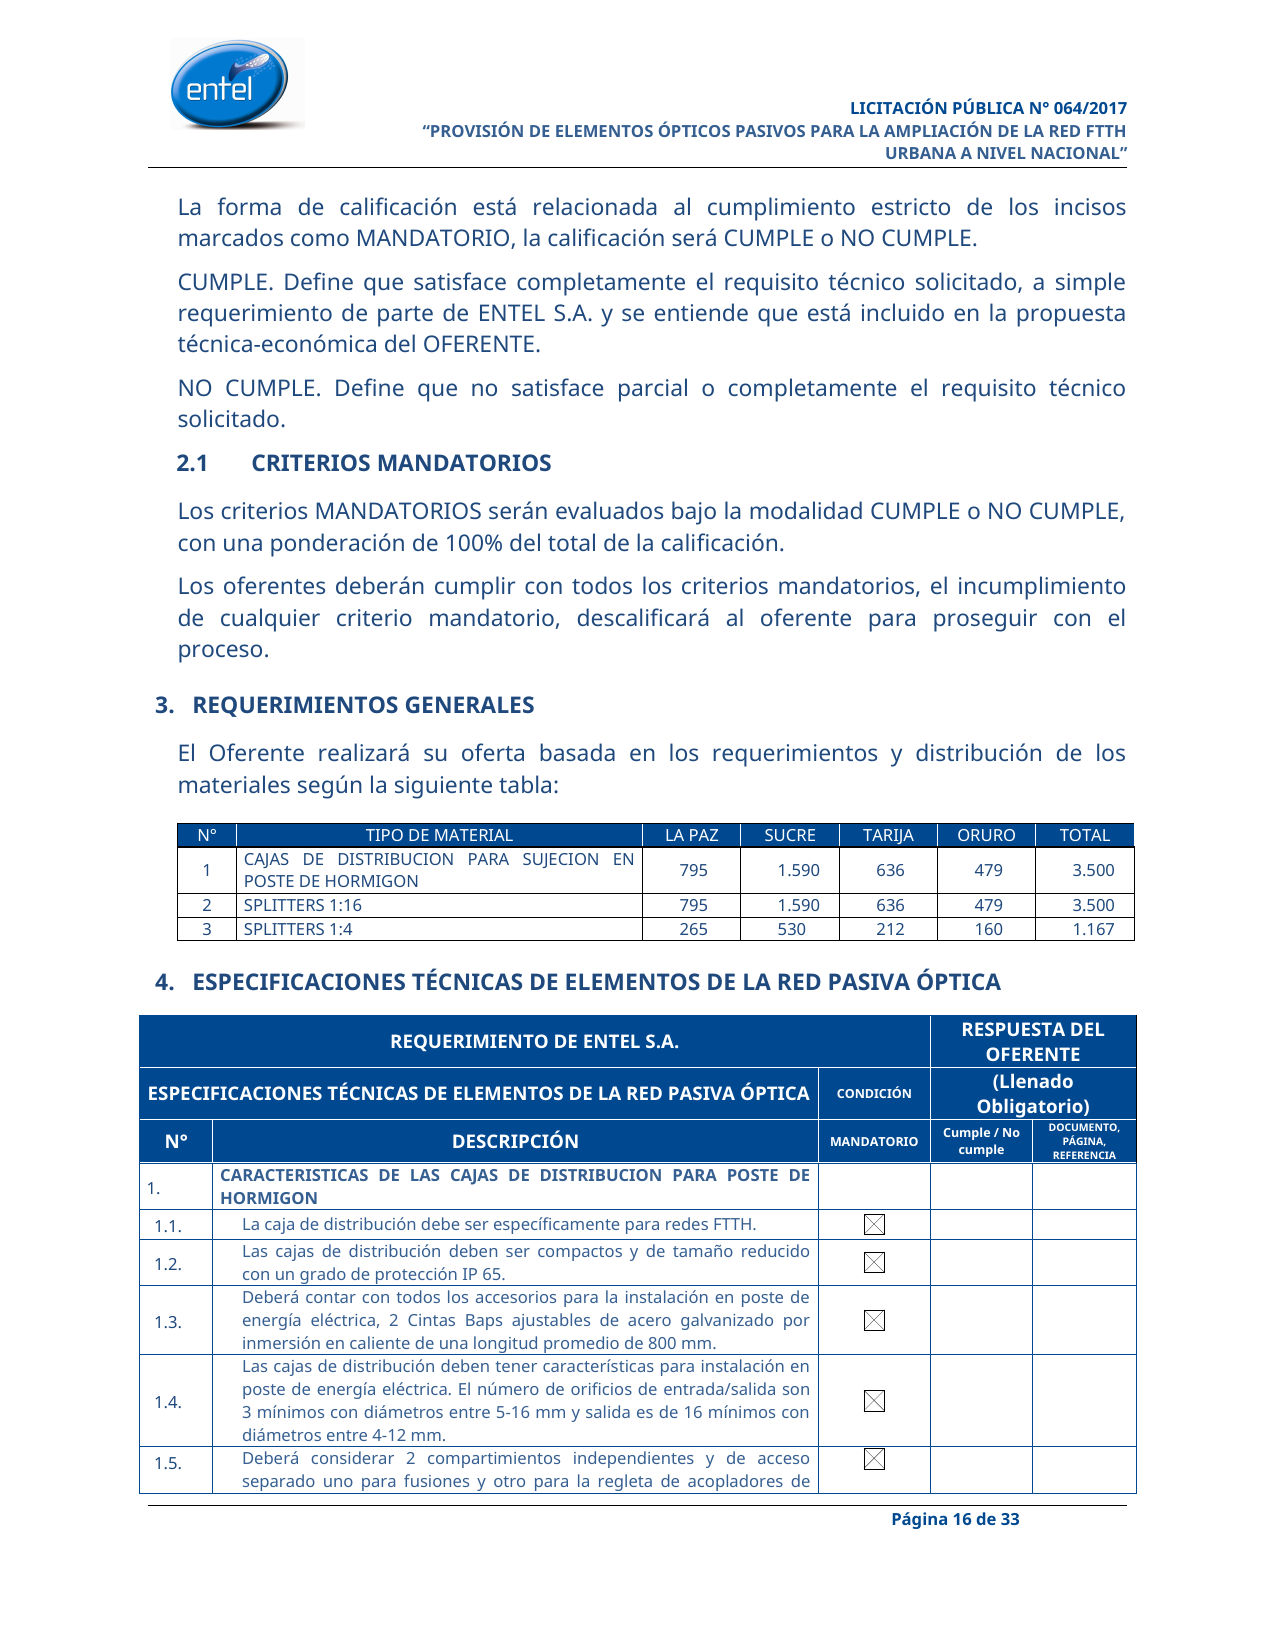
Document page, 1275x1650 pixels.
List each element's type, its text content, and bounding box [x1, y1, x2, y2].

table_cell [931, 1210, 1032, 1238]
table_cell 530 [741, 918, 839, 940]
table_cell 479 [938, 848, 1035, 893]
table_cell [140, 1210, 212, 1238]
table_header RESPUESTA DEL OFERENTE [931, 1016, 1136, 1067]
table_cell Cumple / No cumple [931, 1120, 1032, 1162]
table_cell 160 [938, 918, 1035, 940]
table_cell 636 [840, 894, 937, 917]
table_cell [1033, 1210, 1136, 1238]
table_cell [1033, 1240, 1136, 1285]
table_cell [140, 1286, 212, 1354]
table_cell [1033, 1355, 1136, 1446]
table_cell SPLITTERS 1:16 [237, 894, 642, 917]
table_cell 795 [643, 894, 740, 917]
table_cell 1.590 [741, 848, 839, 893]
list CUMPLE. Define que satisface completamente el requisito técnico solicitado, a simple requerimiento de parte de ENTEL S.A. y se entiende que está incluido en la propuesta técnica-económica del OFERENTE. [177, 266, 1127, 359]
table_cell [140, 1355, 212, 1446]
table_cell 1.590 [741, 894, 839, 917]
table_cell 212 [840, 918, 937, 940]
table_cell Las cajas de distribución deben tener características para instalación en poste de energía eléctrica. El número de orificios de entrada/salida son 3 mínimos con diámetros entre 5-16 mm y salida es de 16 mínimos con diámetros entre 4-12 mm. [213, 1355, 818, 1446]
table_header TARIJA [840, 824, 937, 846]
table_cell [140, 1164, 212, 1209]
list ESPECIFICACIONES TÉCNICAS DE ELEMENTOS DE LA RED PASIVA ÓPTICA [155, 966, 1127, 998]
table_cell La caja de distribución debe ser específicamente para redes FTTH. [213, 1210, 818, 1238]
table_cell [819, 1355, 930, 1446]
table_cell [931, 1286, 1032, 1354]
table_cell (Llenado Obligatorio) [931, 1068, 1136, 1119]
table_cell SPLITTERS 1:4 [237, 918, 642, 940]
table_cell [140, 1447, 212, 1492]
table_cell [140, 1240, 212, 1285]
table_cell [1033, 1447, 1136, 1492]
table_cell [819, 1164, 930, 1209]
table_cell [931, 1240, 1032, 1285]
table_cell [819, 1210, 930, 1238]
table_cell [931, 1447, 1032, 1492]
table_cell 795 [643, 848, 740, 893]
table_cell 2 [178, 894, 236, 917]
table_header TIPO DE MATERIAL [237, 824, 642, 846]
table_cell [931, 1164, 1032, 1209]
table_cell Deberá contar con todos los accesorios para la instalación en poste de energía eléctrica, 2 Cintas Baps ajustables de acero galvanizado por inmersión en caliente de una longitud promedio de 800 mm. [213, 1286, 818, 1354]
table_cell 1.167 [1036, 918, 1134, 940]
table_cell [819, 1240, 930, 1285]
table_header REQUERIMIENTO DE ENTEL S.A. [140, 1016, 930, 1067]
table_cell 265 [643, 918, 740, 940]
table_cell 1 [178, 848, 236, 893]
table_cell [931, 1355, 1032, 1446]
list NO CUMPLE. Define que no satisface parcial o completamente el requisito técnico solicitado. [177, 372, 1127, 434]
picture [170, 38, 305, 130]
table_cell 3 [178, 918, 236, 940]
table_cell 636 [840, 848, 937, 893]
list REQUERIMIENTOS GENERALES [155, 689, 1127, 720]
table_header LA PAZ [643, 824, 740, 846]
table_header TOTAL [1036, 824, 1134, 846]
table_cell N° [140, 1120, 212, 1162]
table_cell DOCUMENTO, PÁGINA, REFERENCIA [1033, 1120, 1136, 1162]
list Los oferentes deberán cumplir con todos los criterios mandatorios, el incumplimiento de cualquier criterio mandatorio, descalificará al oferente para proseguir con el proceso. [177, 570, 1127, 664]
table_cell Las cajas de distribución deben ser compactos y de tamaño reducido con un grado de protección IP 65. [213, 1240, 818, 1285]
table_cell MANDATORIO [819, 1120, 930, 1162]
list La forma de calificación está relacionada al cumplimiento estricto de los incisos marcados como MANDATORIO, la calificación será CUMPLE o NO CUMPLE. [177, 191, 1127, 253]
table_cell ESPECIFICACIONES TÉCNICAS DE ELEMENTOS DE LA RED PASIVA ÓPTICA [140, 1068, 818, 1119]
list CRITERIOS MANDATORIOS [176, 447, 1127, 478]
table_cell [1033, 1286, 1136, 1354]
table_cell 3.500 [1036, 894, 1134, 917]
table_header N° [178, 824, 236, 846]
table_cell [819, 1286, 930, 1354]
table_cell [1033, 1164, 1136, 1209]
table_header SUCRE [741, 824, 839, 846]
table_cell CARACTERISTICAS DE LAS CAJAS DE DISTRIBUCION PARA POSTE DE HORMIGON [213, 1164, 818, 1209]
table_cell 3.500 [1036, 848, 1134, 893]
table_cell CAJAS DE DISTRIBUCION PARA SUJECION EN POSTE DE HORMIGON [237, 848, 642, 893]
table_cell CONDICIÓN [819, 1068, 930, 1119]
table_cell 479 [938, 894, 1035, 917]
table_header ORURO [938, 824, 1035, 846]
list El Oferente realizará su oferta basada en los requerimientos y distribución de los materiales según la siguiente tabla: [177, 737, 1127, 800]
table_cell DESCRIPCIÓN [213, 1120, 818, 1162]
table_cell [819, 1447, 930, 1492]
list Los criterios MANDATORIOS serán evaluados bajo la modalidad CUMPLE o NO CUMPLE, con una ponderación de 100% del total de la calificación. [177, 495, 1127, 558]
